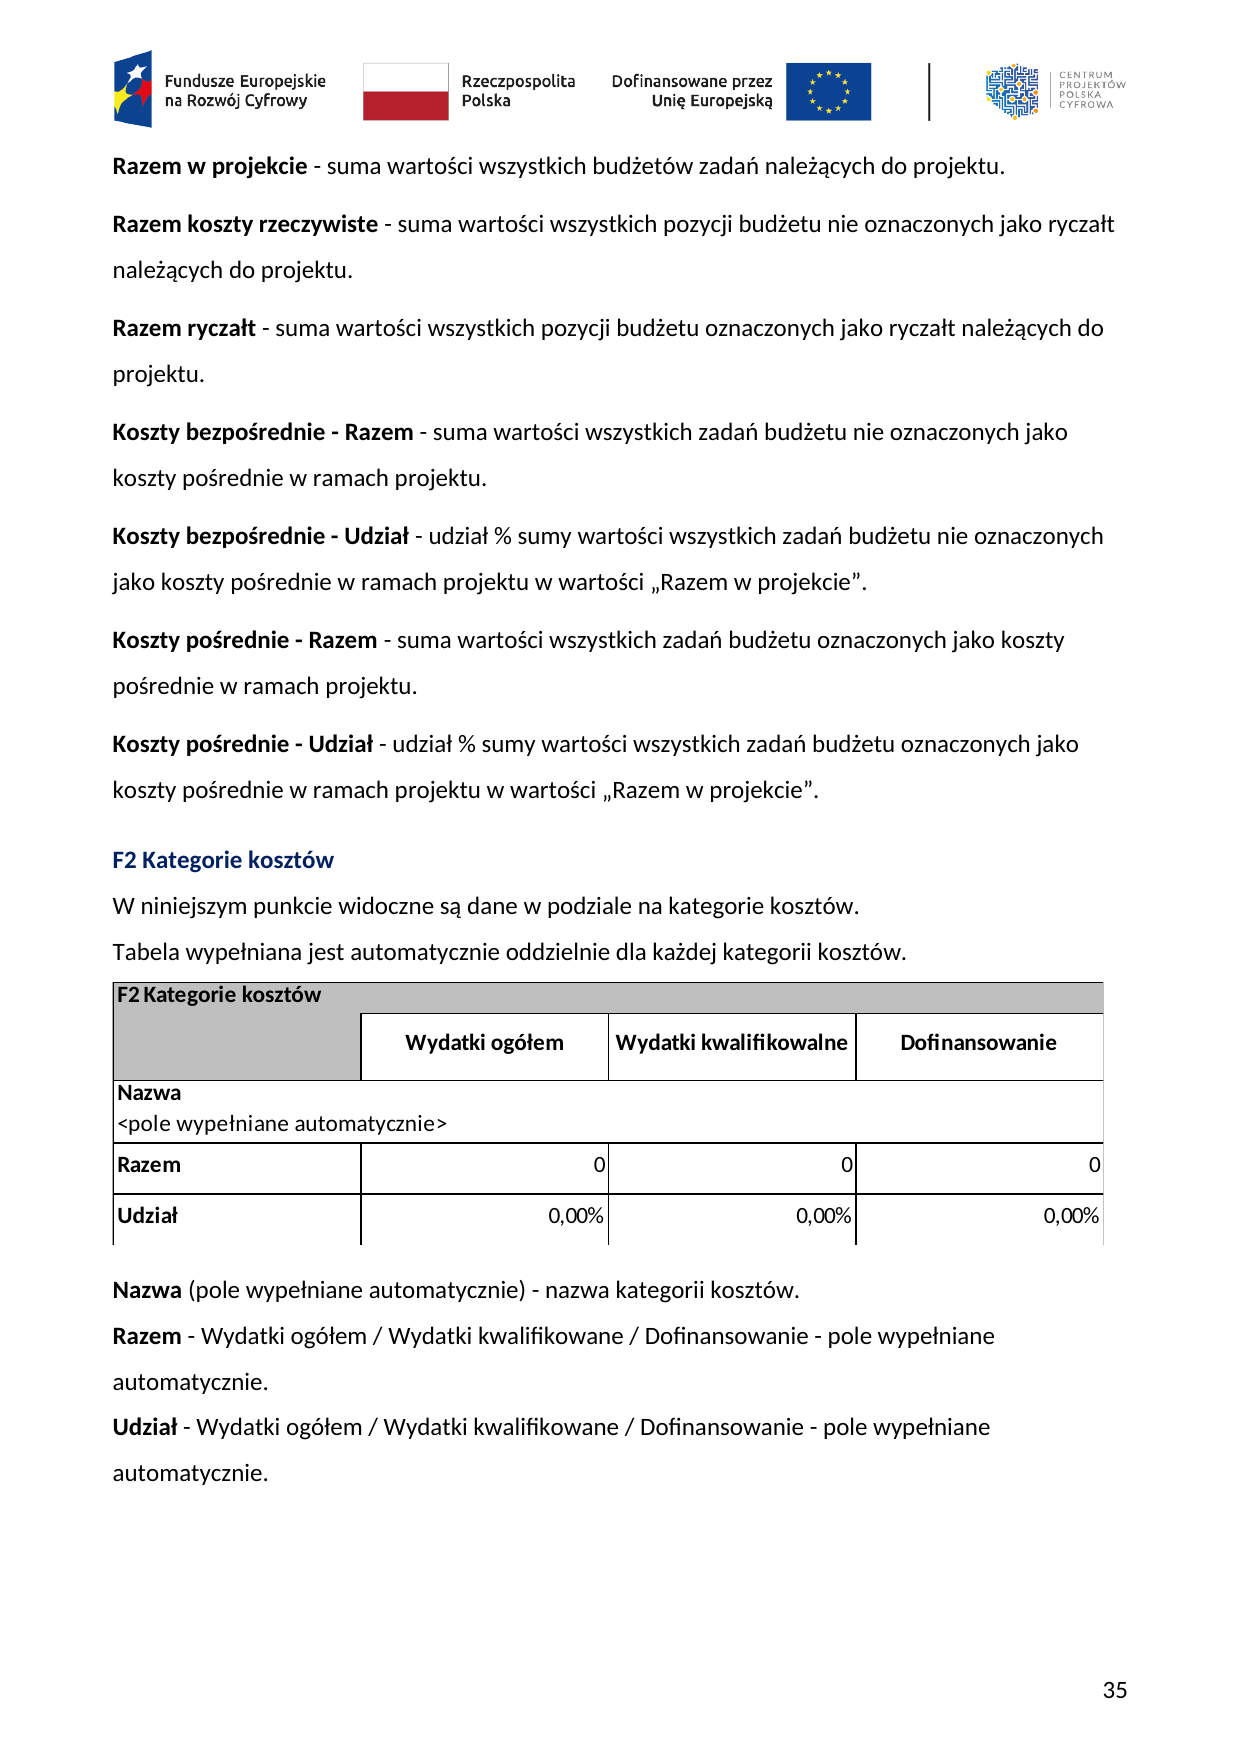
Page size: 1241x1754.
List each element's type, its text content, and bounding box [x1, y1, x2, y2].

text Udział - Wydatki ogółem / Wydatki kwalifikowane / Dofinansowanie - pole wypełniane automatycznie. [112, 1411, 1128, 1488]
text Koszty pośrednie - Razem - suma wartości wszystkich zadań budżetu oznaczonych jako koszty pośrednie w ramach projektu. [112, 624, 1128, 700]
text Koszty bezpośrednie - Udział - udział % sumy wartości wszystkich zadań budżetu nie oznaczonych jako koszty pośrednie w ramach projektu w wartości „Razem w projekcie”. [112, 520, 1128, 596]
subtitle F2 Kategorie kosztów [112, 844, 1128, 875]
text W niniejszym punkcie widoczne są dane w podziale na kategorie kosztów. [112, 890, 1128, 921]
text Nazwa (pole wypełniane automatycznie) - nazwa kategorii kosztów. [112, 1274, 1128, 1305]
text Koszty pośrednie - Udział - udział % sumy wartości wszystkich zadań budżetu oznaczonych jako koszty pośrednie w ramach projektu w wartości „Razem w projekcie”. [112, 728, 1128, 804]
text Razem koszty rzeczywiste - suma wartości wszystkich pozycji budżetu nie oznaczonych jako ryczałt należących do projektu. [112, 208, 1128, 284]
picture [114, 50, 1126, 128]
text Razem - Wydatki ogółem / Wydatki kwalifikowane / Dofinansowanie - pole wypełniane automatycznie. [112, 1320, 1128, 1396]
text Razem ryczałt - suma wartości wszystkich pozycji budżetu oznaczonych jako ryczałt należących do projektu. [112, 312, 1128, 388]
text Tabela wypełniana jest automatycznie oddzielnie dla każdej kategorii kosztów. [112, 936, 1128, 966]
text Koszty bezpośrednie - Razem - suma wartości wszystkich zadań budżetu nie oznaczonych jako koszty pośrednie w ramach projektu. [112, 416, 1128, 492]
text Razem w projekcie - suma wartości wszystkich budżetów zadań należących do projektu. [112, 150, 1128, 181]
